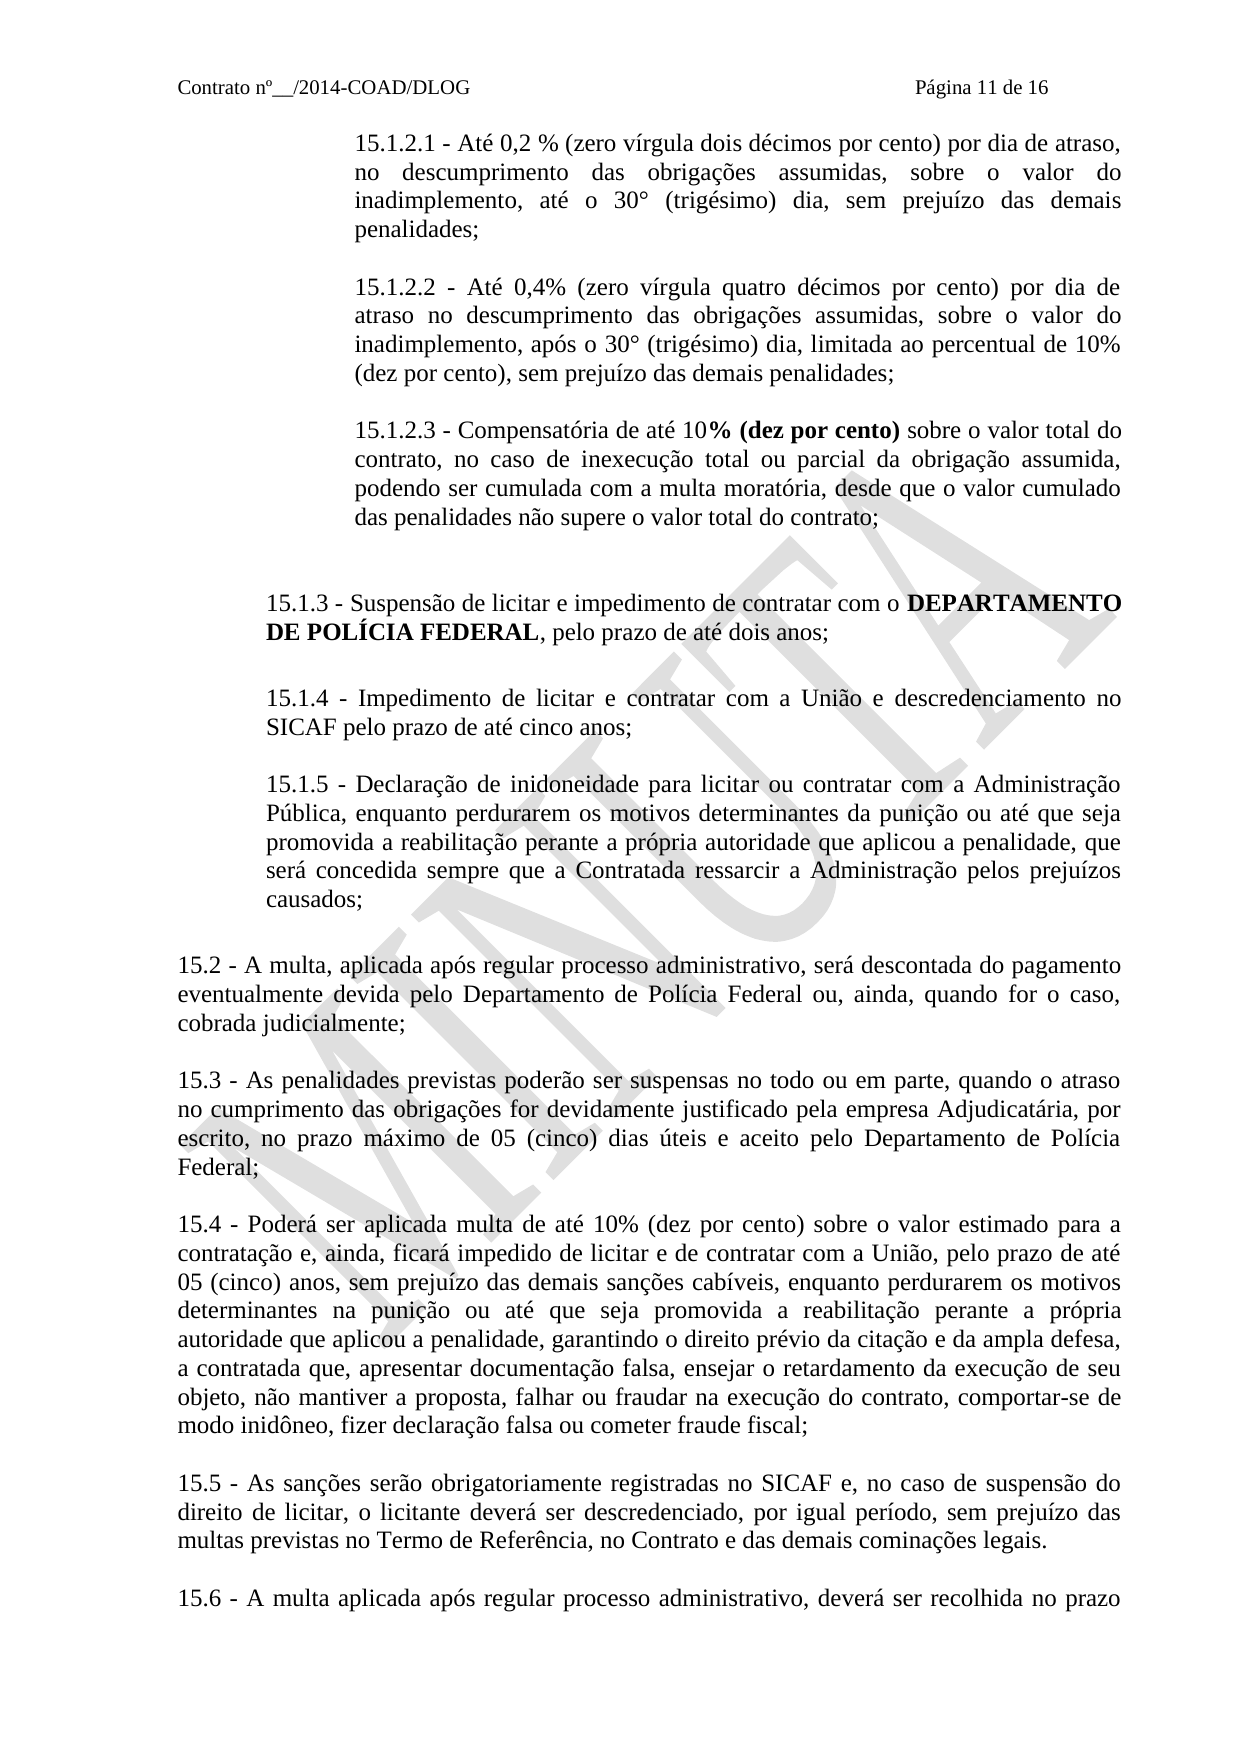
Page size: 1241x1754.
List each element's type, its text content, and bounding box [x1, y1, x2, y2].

text 15.1.3 - Suspensão de licitar e impedimento de contratar com o DEPARTAMENTO DE POLÍCIA FEDERAL, pelo prazo de até dois anos; [266, 588, 1122, 645]
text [177, 1583, 1122, 1612]
text 15.1.2.1 - Até 0,2 % (zero vírgula dois décimos por cento) por dia de atraso, no descumprimento das obrigações assumidas, sobre o valor do inadimplemento, até o 30° (trigésimo) dia, sem prejuízo das demais penalidades; [354, 128, 1122, 243]
text 15.3 - As penalidades previstas poderão ser suspensas no todo ou em parte, quando o atraso no cumprimento das obrigações for devidamente justificado pela empresa Adjudicatária, por escrito, no prazo máximo de 05 (cinco) dias úteis e aceito pelo Departamento de Polícia Federal; [177, 1065, 1122, 1180]
list 15.1.2.2 - Até 0,4% (zero vírgula quatro décimos por cento) por dia de atraso no descumprimento das obrigações assumidas, sobre o valor do inadimplemento, após o 30° (trigésimo) dia, limitada ao percentual de 10% (dez por cento), sem prejuízo das demais penalidades; [354, 272, 1122, 387]
list 15.1.5 - Declaração de inidoneidade para licitar ou contratar com a Administração Pública, enquanto perdurarem os motivos determinantes da punição ou até que seja promovida a reabilitação perante a própria autoridade que aplicou a penalidade, que será concedida sempre que a Contratada ressarcir a Administração pelos prejuízos causados; [266, 769, 1122, 913]
text 15.4 - Poderá ser aplicada multa de até 10% (dez por cento) sobre o valor estimado para a contratação e, ainda, ficará impedido de licitar e de contratar com a União, pelo prazo de até 05 (cinco) anos, sem prejuízo das demais sanções cabíveis, enquanto perdurarem os motivos determinantes na punição ou até que seja promovida a reabilitação perante a própria autoridade que aplicou a penalidade, garantindo o direito prévio da citação e da ampla defesa, a contratada que, apresentar documentação falsa, ensejar o retardamento da execução de seu objeto, não mantiver a proposta, falhar ou fraudar na execução do contrato, comportar-se de modo inidôneo, fizer declaração falsa ou cometer fraude fiscal; [177, 1209, 1122, 1439]
text 15.2 - A multa, aplicada após regular processo administrativo, será descontada do pagamento eventualmente devida pelo Departamento de Polícia Federal ou, ainda, quando for o caso, cobrada judicialmente; [177, 950, 1122, 1037]
text 15.5 - As sanções serão obrigatoriamente registradas no SICAF e, no caso de suspensão do direito de licitar, o licitante deverá ser descredenciado, por igual período, sem prejuízo das multas previstas no Termo de Referência, no Contrato e das demais cominações legais. [177, 1468, 1122, 1554]
list 15.1.4 - Impedimento de licitar e contratar com a União e descredenciamento no SICAF pelo prazo de até cinco anos; [266, 683, 1122, 740]
list 15.1.2.3 - Compensatória de até 10% (dez por cento) sobre o valor total do contrato, no caso de inexecução total ou parcial da obrigação assumida, podendo ser cumulada com a multa moratória, desde que o valor cumulado das penalidades não supere o valor total do contrato; [354, 415, 1122, 530]
